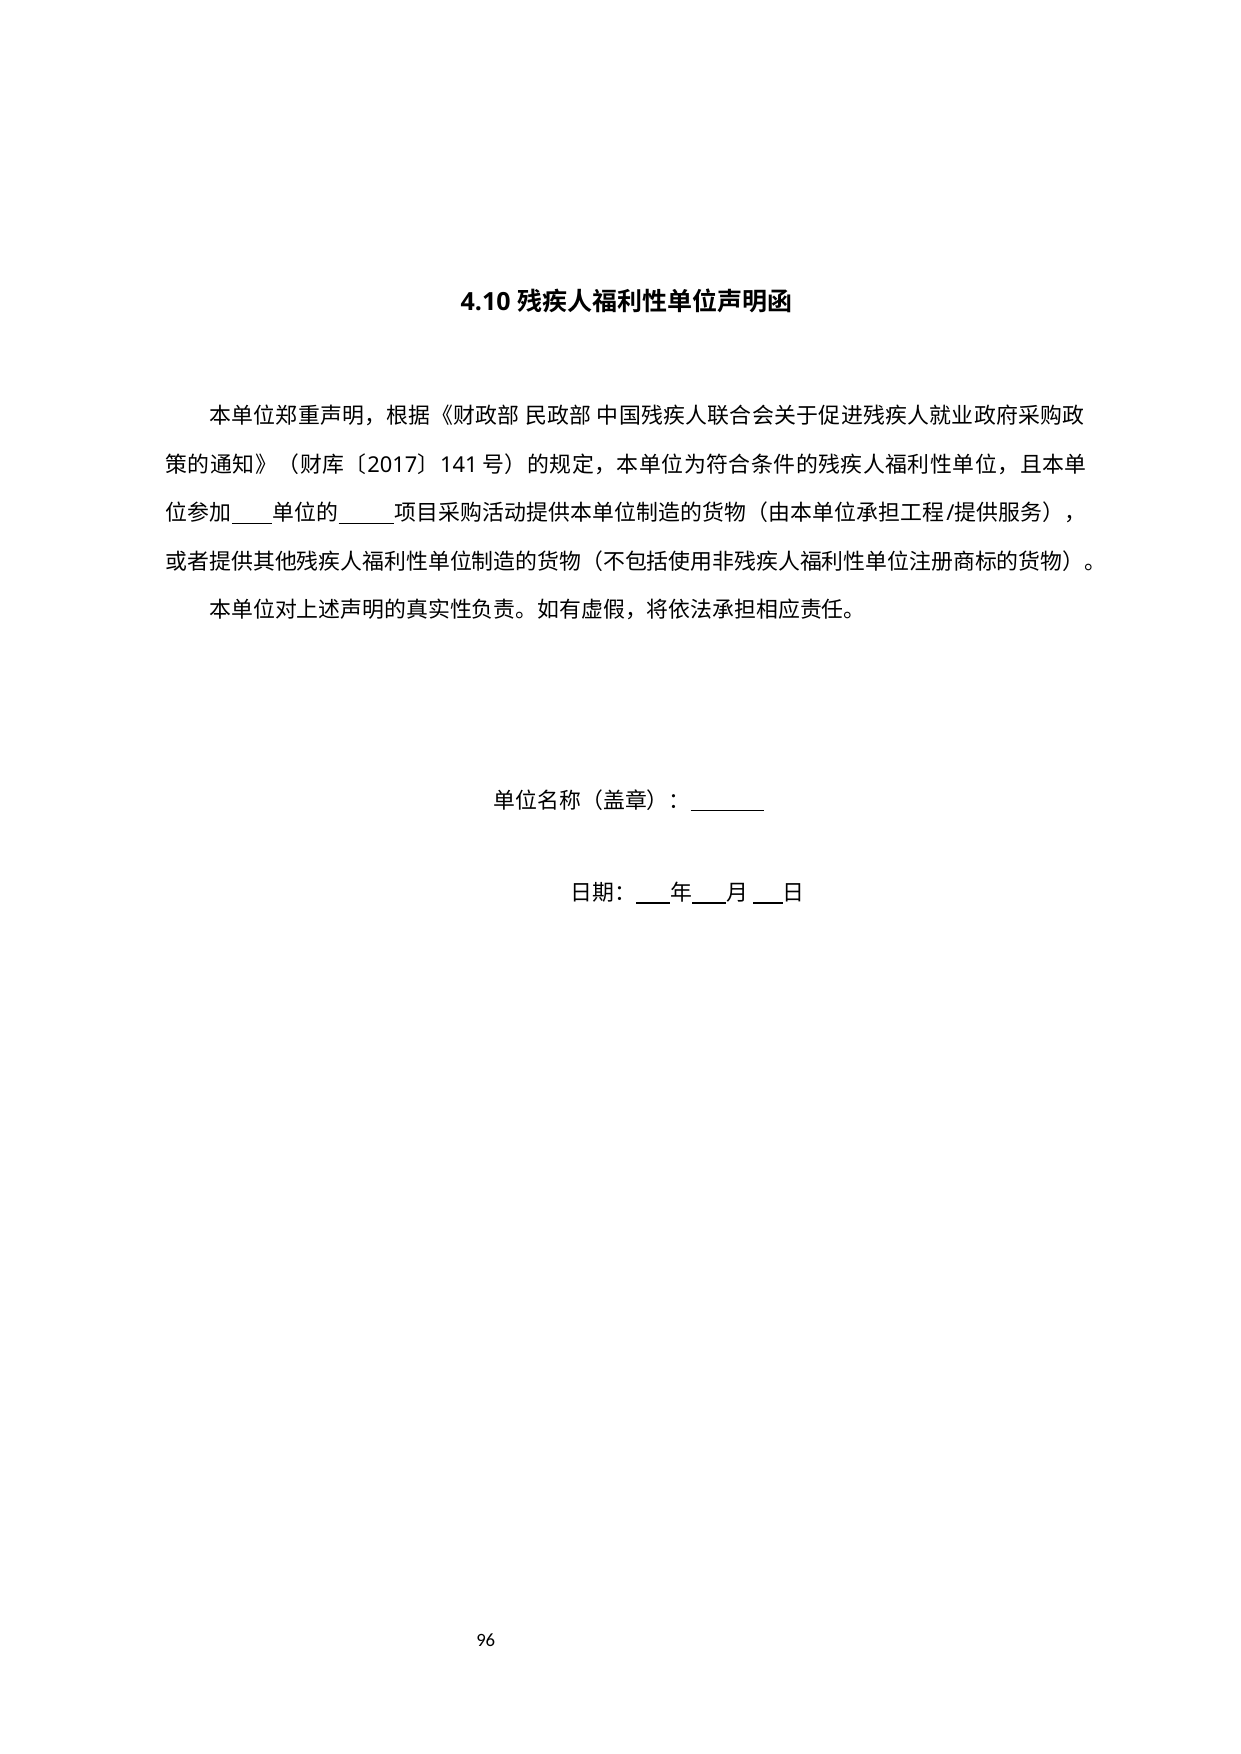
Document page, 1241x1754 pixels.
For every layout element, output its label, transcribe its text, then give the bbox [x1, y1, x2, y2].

text 单位名称（盖章）： [165, 783, 1087, 814]
text 日期： 年 月 日 [165, 875, 1087, 906]
text 4.10 残疾人福利性单位声明函 [165, 267, 1087, 332]
text 本单位对上述声明的真实性负责。如有虚假，将依法承担相应责任。 [165, 592, 1087, 624]
text 本单位郑重声明，根据《财政部 民政部 中国残疾人联合会关于促进残疾人就业政府采购政策的通知》（财库〔2017〕141号）的规定，本单位为符合条件的残疾人福利性单位，且本单位参加 单位的 项目采购活动提供本单位制造的货物（由本单位承担工程/提供服务），或者提供其他残疾人福利性单位制造的货物（不包括使用非残疾人福利性单位注册商标的货物）。 [165, 397, 1087, 576]
